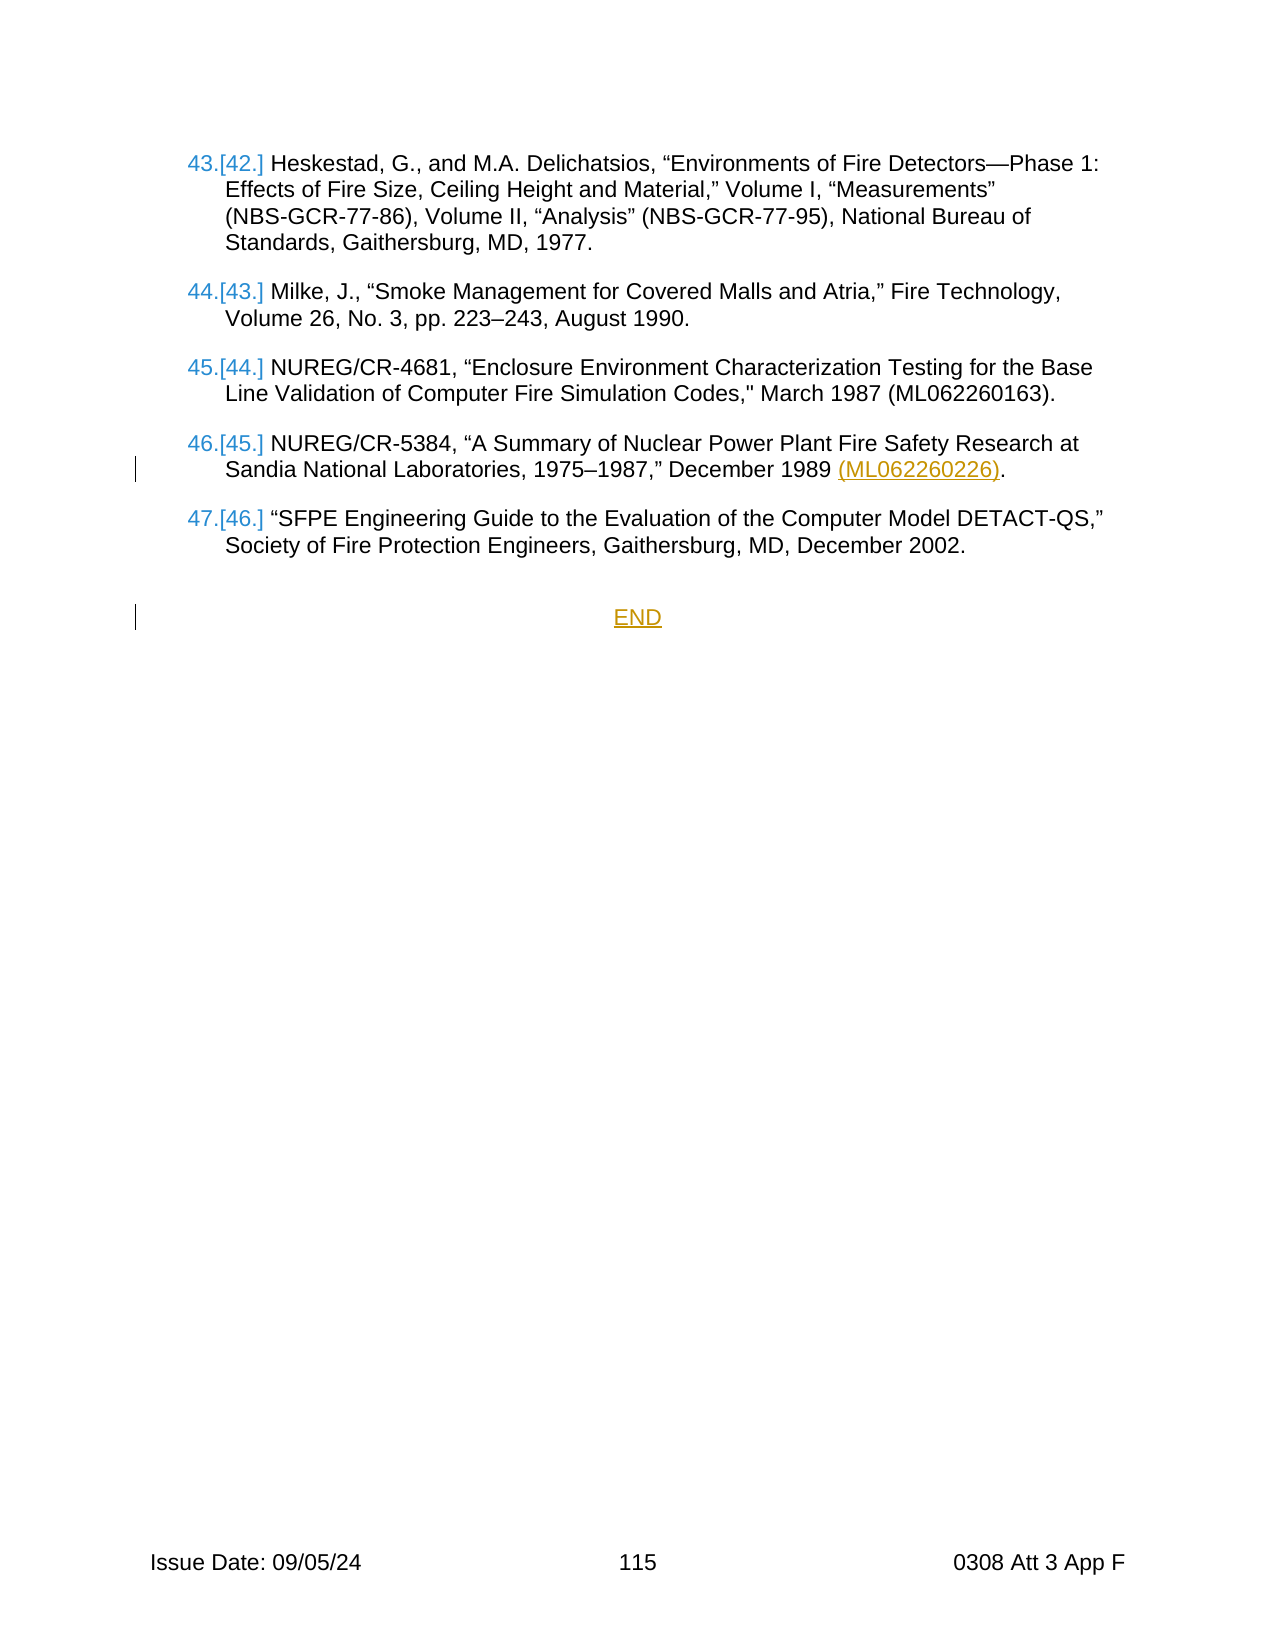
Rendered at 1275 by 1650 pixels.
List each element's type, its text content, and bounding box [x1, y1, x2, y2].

list NUREG/CR-4681, “Enclosure Environment Characterization Testing for the Base Line Validation of Computer Fire Simulation Codes," March 1987 (ML062260163). [187, 354, 1125, 407]
list NUREG/CR-5384, “A Summary of Nuclear Power Plant Fire Safety Research at Sandia National Laboratories, 1975–1987,” December 1989 . [187, 429, 1125, 482]
list “SFPE Engineering Guide to the Evaluation of the Computer Model DETACT-QS,” Society of Fire Protection Engineers, Gaithersburg, MD, December 2002. [187, 505, 1125, 558]
list Milke, J., “Smoke Management for Covered Malls and Atria,” Fire Technology, Volume 26, No. 3, pp. 223–243, August 1990. [187, 278, 1125, 331]
list Heskestad, G., and M.A. Delichatsios, “Environments of Fire Detectors—Phase 1: Effects of Fire Size, Ceiling Height and Material,” Volume I, “Measurements” (NBS-GCR-77-86), Volume II, “Analysis” (NBS-GCR-77-95), National Bureau of Standards, Gaithersburg, MD, 1977. [187, 150, 1125, 255]
